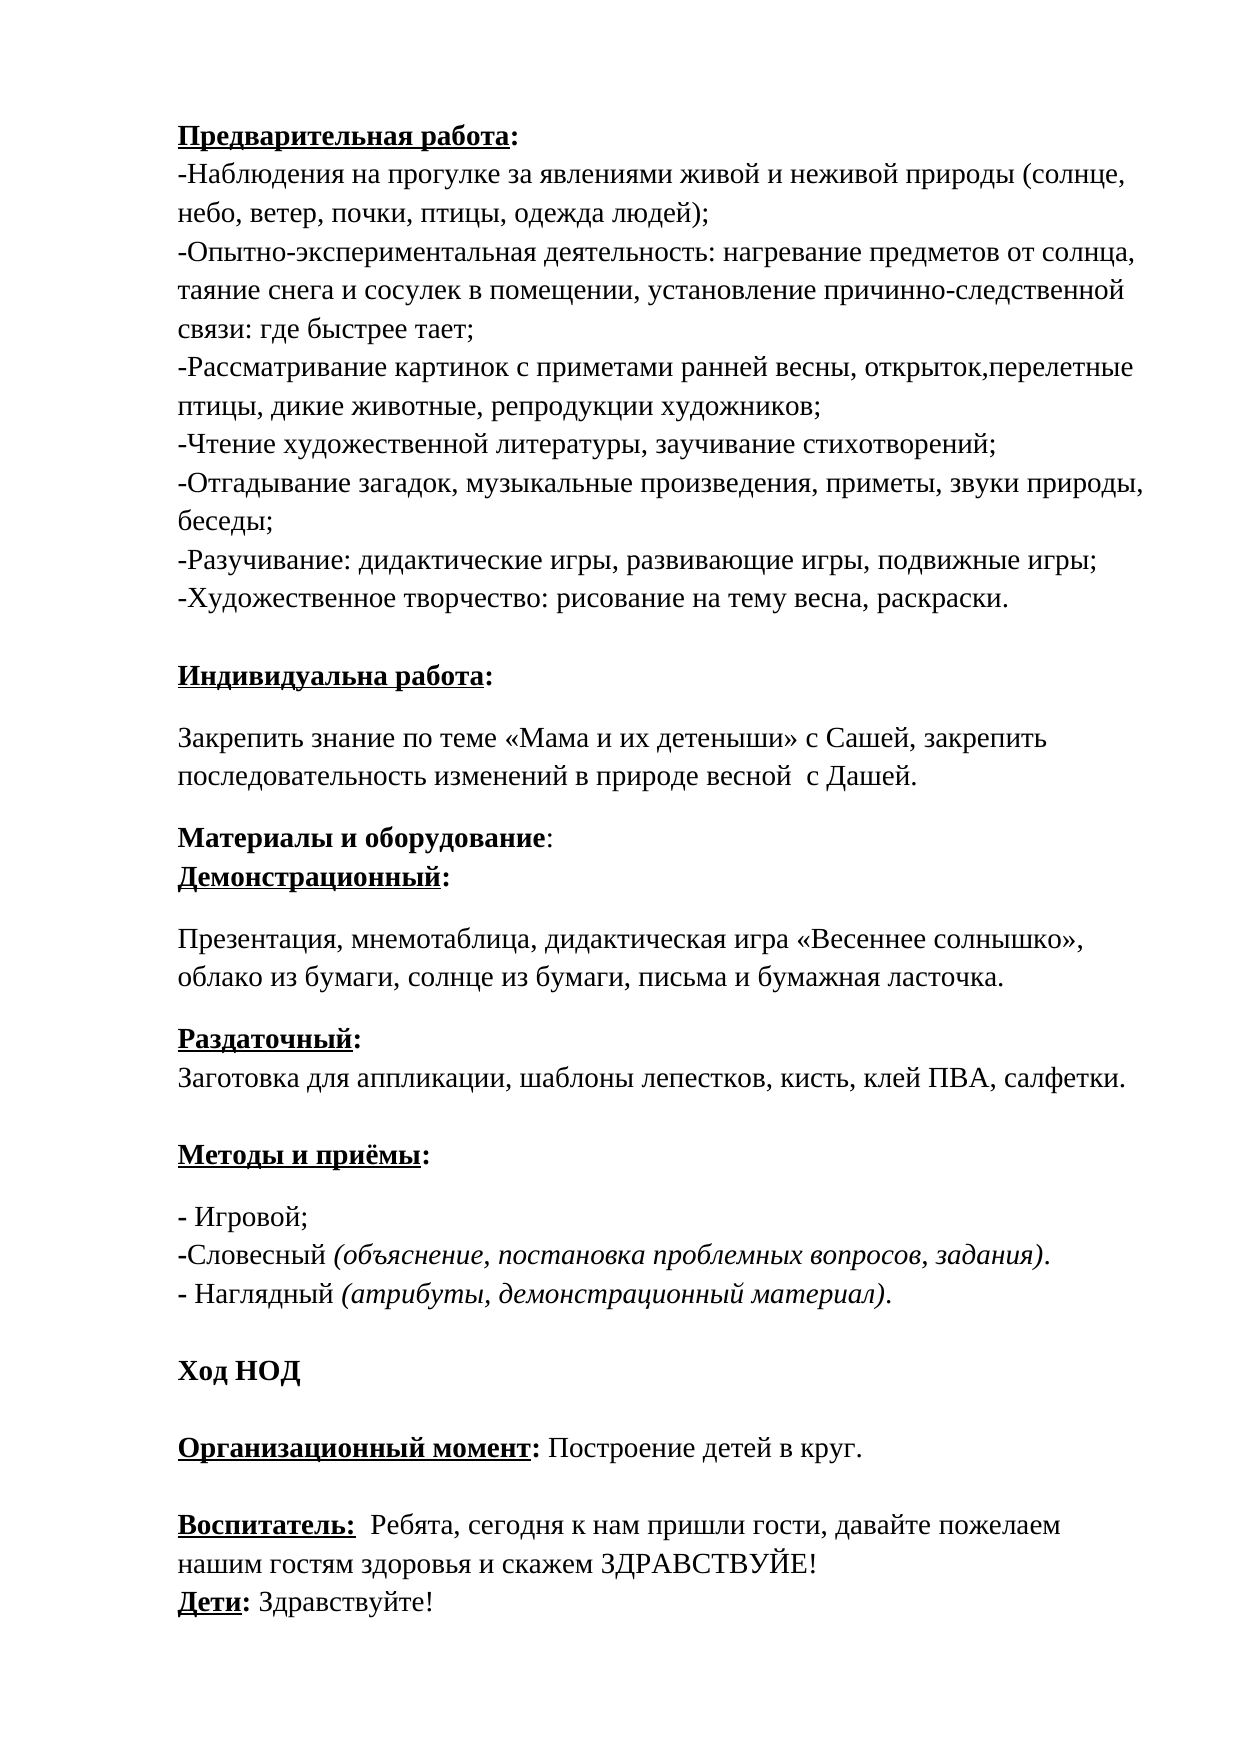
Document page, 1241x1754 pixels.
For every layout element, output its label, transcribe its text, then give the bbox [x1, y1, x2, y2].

text -Отгадывание загадок, музыкальные произведения, приметы, звуки природы, беседы; [177, 465, 1152, 537]
text - Наглядный (атрибуты, демонстрационный материал). [177, 1276, 1152, 1309]
text Закрепить знание по теме «Мама и их детеныши» с Сашей, закрепить последовательность изменений в природе весной с Дашей. [177, 720, 1152, 792]
text -Наблюдения на прогулке за явлениями живой и неживой природы (солнце, небо, ветер, почки, птицы, одежда людей); [177, 157, 1152, 229]
text -Разучивание: дидактические игры, развивающие игры, подвижные игры; [177, 542, 1152, 576]
text Заготовка для аппликации, шаблоны лепестков, кисть, клей ПВА, салфетки. [177, 1060, 1152, 1093]
text -Опытно-экспериментальная деятельность: нагревание предметов от солнца, таяние снега и сосулек в помещении, установление причинно-следственной связи: где быстрее тает; [177, 234, 1152, 344]
text Презентация, мнемотаблица, дидактическая игра «Весеннее солнышко», облако из бумаги, солнце из бумаги, письма и бумажная ласточка. [177, 921, 1152, 993]
text -Чтение художественной литературы, заучивание стихотворений; [177, 426, 1152, 460]
text Материалы и оборудование: [177, 820, 1152, 854]
text Организационный момент: Построение детей в круг. [177, 1430, 1152, 1464]
text Предварительная работа: [177, 118, 1152, 152]
text Дети: Здравствуйте! [177, 1584, 1152, 1618]
text Раздаточный: [177, 1021, 1152, 1055]
text -Художественное творчество: рисование на тему весна, раскраски. [177, 581, 1152, 614]
text Методы и приёмы: [177, 1137, 1152, 1170]
text Воспитатель: Ребята, сегодня к нам пришли гости, давайте пожелаем нашим гостям здоровья и скажем ЗДРАВСТВУЙЕ! [177, 1507, 1152, 1579]
text Ход НОД [177, 1353, 1152, 1387]
text Индивидуальна работа: [177, 658, 1152, 691]
text - Игровой; [177, 1199, 1152, 1232]
text -Рассматривание картинок с приметами ранней весны, открыток,перелетные птицы, дикие животные, репродукции художников; [177, 349, 1152, 421]
text -Словесный (объяснение, постановка проблемных вопросов, задания). [177, 1237, 1152, 1271]
text Демонстрационный: [177, 859, 1152, 892]
